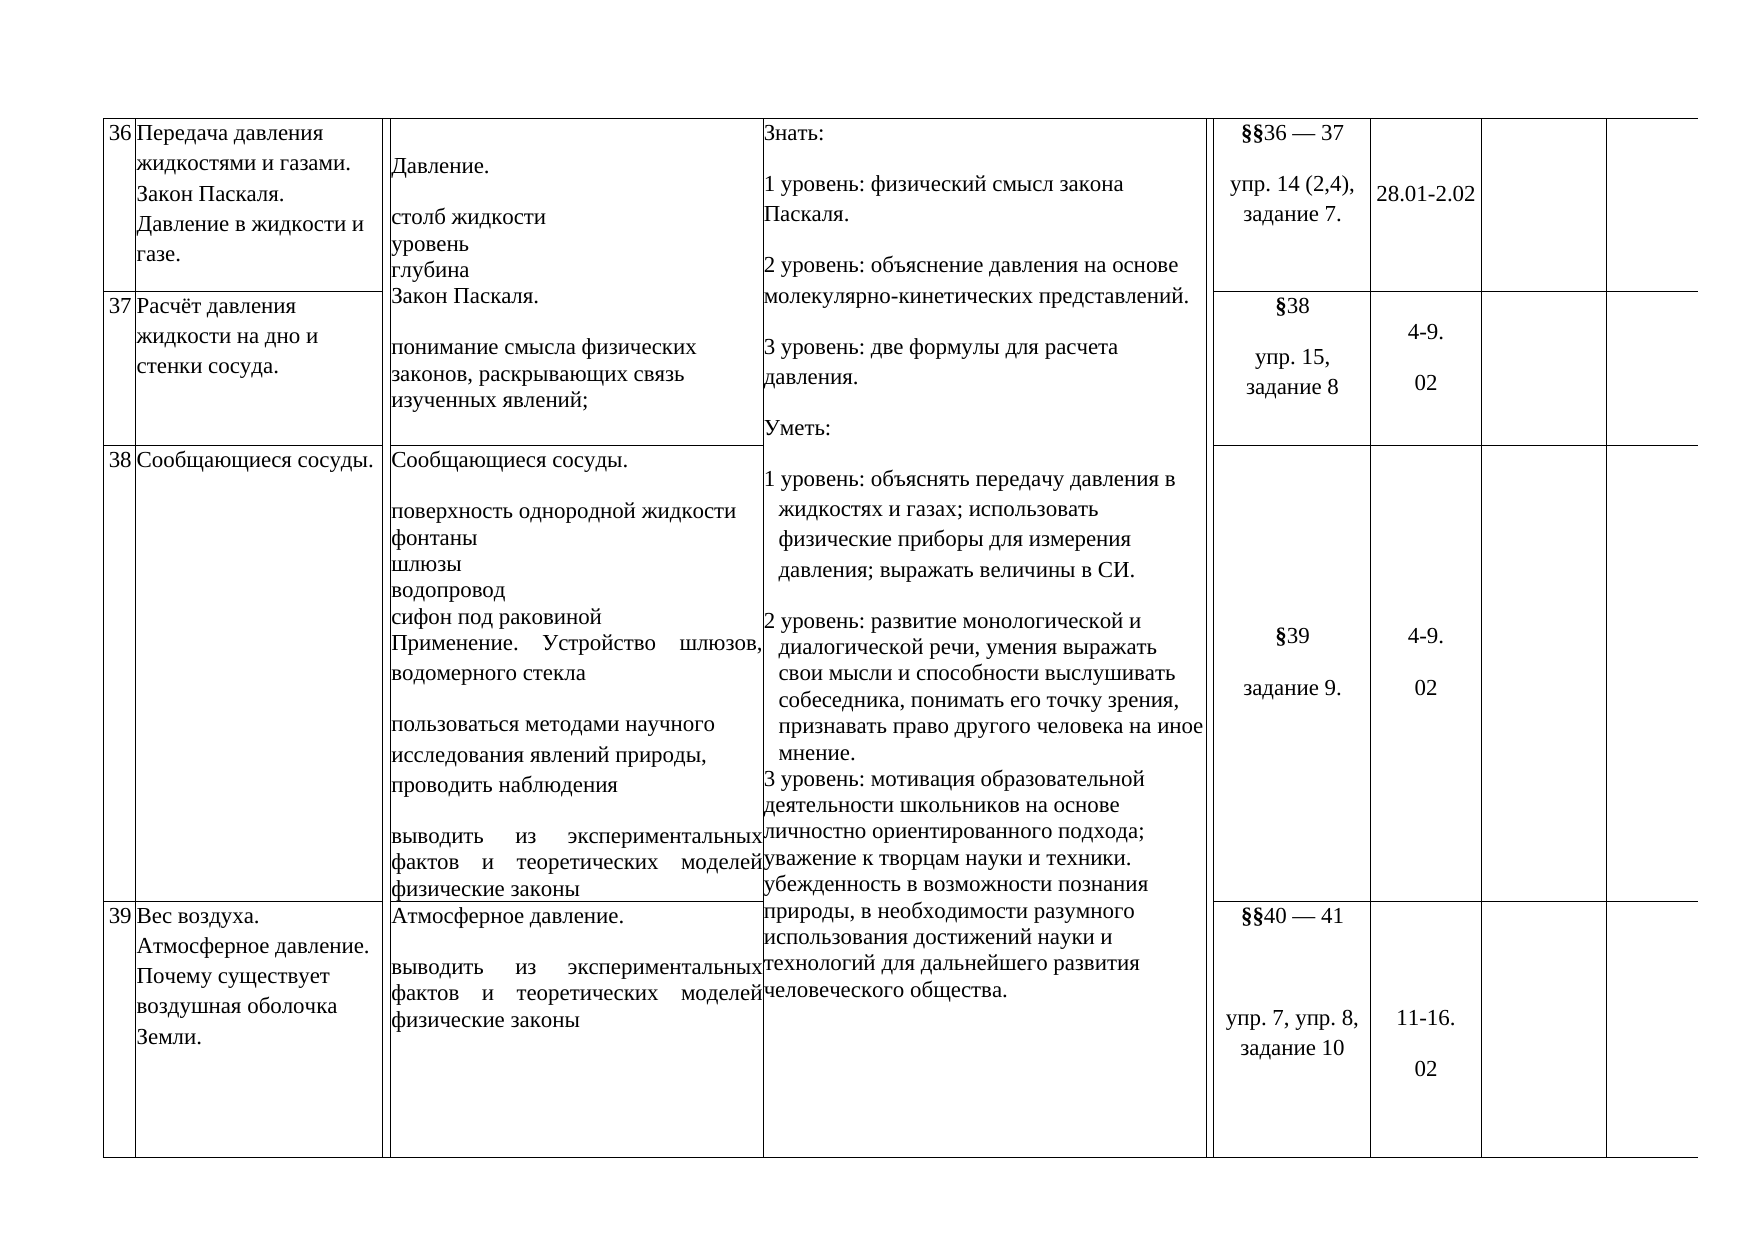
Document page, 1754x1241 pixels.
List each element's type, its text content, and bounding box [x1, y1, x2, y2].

table_cell §38 упр. 15, задание 8 [1214, 292, 1370, 445]
table_cell [1482, 446, 1606, 901]
table_cell Расчёт давления жидкости на дно и стенки сосуда. [136, 292, 382, 445]
table_cell [1607, 119, 1698, 291]
table_cell 28.01-2.02 [1371, 119, 1481, 291]
table_cell [1607, 902, 1698, 1157]
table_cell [136, 902, 382, 1157]
table_cell [1482, 292, 1606, 445]
table_cell [1482, 902, 1606, 1157]
table_cell Передача давления жидкостями и газами. Закон Паскаля. Давление в жидкости и газе. [136, 119, 382, 291]
table_cell Сообщающиеся сосуды. [136, 446, 382, 901]
table_cell 38 [104, 446, 135, 901]
table_cell Сообщающиеся сосуды. поверхность однородной жидкости фонтаны шлюзы водопровод сифон под раковиной Применение. Устройство шлюзов, водомерного стекла пользоваться методами научного исследования явлений природы, проводить наблюдения выводить из экспериментальных фактов и теоретических моделей физические законы [391, 446, 763, 901]
table_cell §39 задание 9. [1214, 446, 1370, 901]
table_cell §§36 — 37 упр. 14 (2,4), задание 7. [1214, 119, 1370, 291]
table_cell 11-16. 02 [1371, 902, 1481, 1157]
table_cell 4-9. 02 [1371, 446, 1481, 901]
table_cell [391, 902, 763, 1157]
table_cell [1214, 902, 1370, 1157]
table_cell Давление. столб жидкости уровень глубина Закон Паскаля. понимание смысла физических законов, раскрывающих связь изученных явлений; [391, 119, 763, 445]
table_cell 37 [104, 292, 135, 445]
table_cell [1482, 119, 1606, 291]
table_cell 39 [104, 902, 135, 1157]
table_cell [1607, 446, 1698, 901]
table_cell 4-9. 02 [1371, 292, 1481, 445]
table_cell [1607, 292, 1698, 445]
table_cell 36 [104, 119, 135, 291]
table_cell Знать: 1 уровень: физический смысл закона Паскаля. 2 уровень: объяснение давления на основе молекулярно-кинетических представлений. 3 уровень: две формулы для расчета давления. Уметь: 1 уровень: объяснять передачу давления в жидкостях и газах; использовать физические приборы для измерения давления; выражать величины в СИ. 2 уровень: развитие монологической и диалогической речи, умения выражать свои мысли и способности выслушивать собеседника, понимать его точку зрения, признавать право другого человека на иное мнение. 3 уровень: мотивация образовательной деятельности школьников на основе личностно ориентированного подхода; уважение к творцам науки и техники. убежденность в возможности познания природы, в необходимости разумного использования достижений науки и технологий для дальнейшего развития человеческого общества. [764, 119, 1206, 1157]
